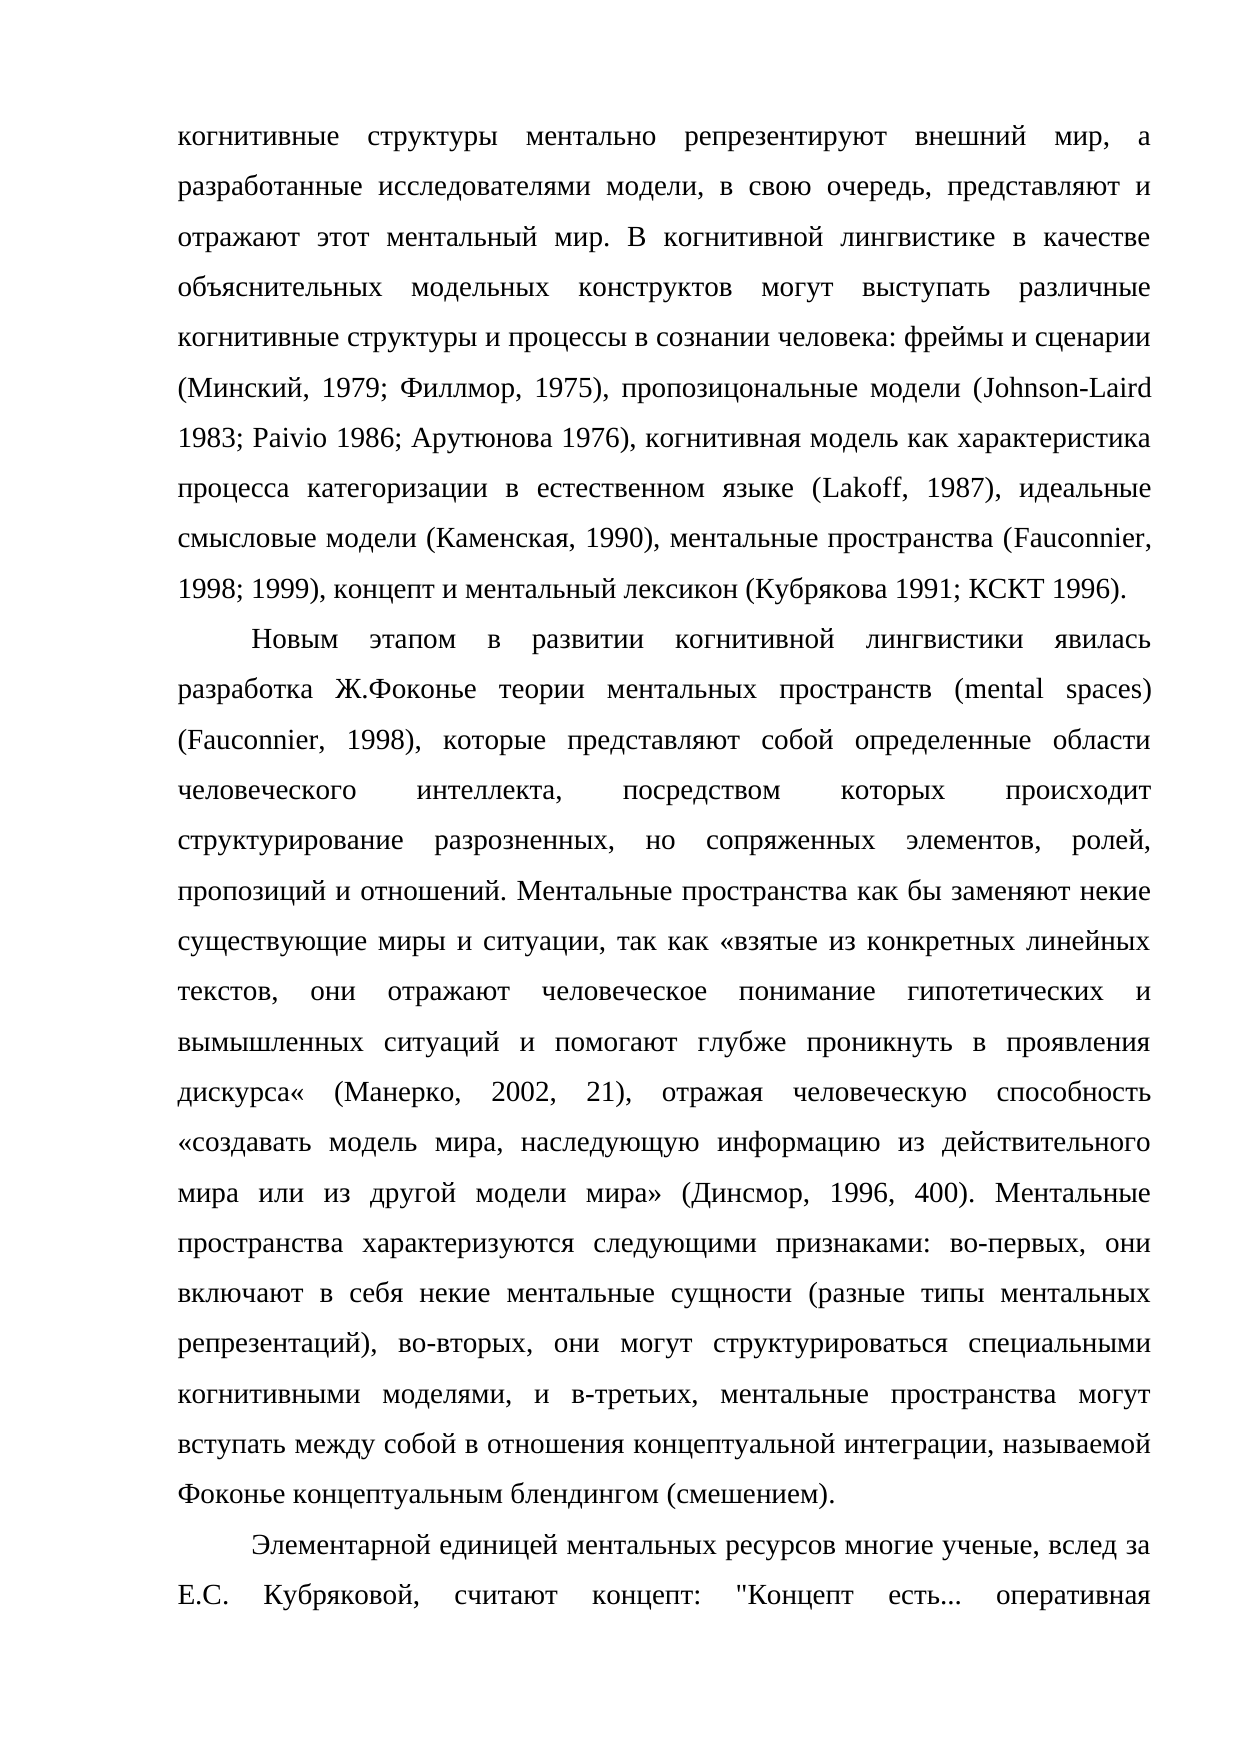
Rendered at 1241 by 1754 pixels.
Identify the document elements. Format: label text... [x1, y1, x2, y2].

text Новым этапом в развитии когнитивной лингвистики явилась разработка Ж.Фоконье теории ментальных пространств (mental spaces) (Fauconnier, 1998), которые представляют собой определенные области человеческого интеллекта, посредством которых происходит структурирование разрозненных, но сопряженных элементов, ролей, пропозиций и отношений. Ментальные пространства как бы заменяют некие существующие миры и ситуации, так как «взятые из конкретных линейных текстов, они отражают человеческое понимание гипотетических и вымышленных ситуаций и помогают глубже проникнуть в проявления дискурса« (Манерко, 2002, 21), отражая человеческую способность «создавать модель мира, наследующую информацию из действительного мира или из другой модели мира» (Динсмор, 1996, 400). Ментальные пространства характеризуются следующими признаками: во-первых, они включают в себя некие ментальные сущности (разные типы ментальных репрезентаций), во-вторых, они могут структурироваться специальными когнитивными моделями, и в-третьих, ментальные пространства могут вступать между собой в отношения концептуальной интеграции, называемой Фоконье концептуальным блендингом (смешением). [177, 621, 1152, 1510]
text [177, 1527, 1152, 1611]
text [177, 118, 1152, 604]
